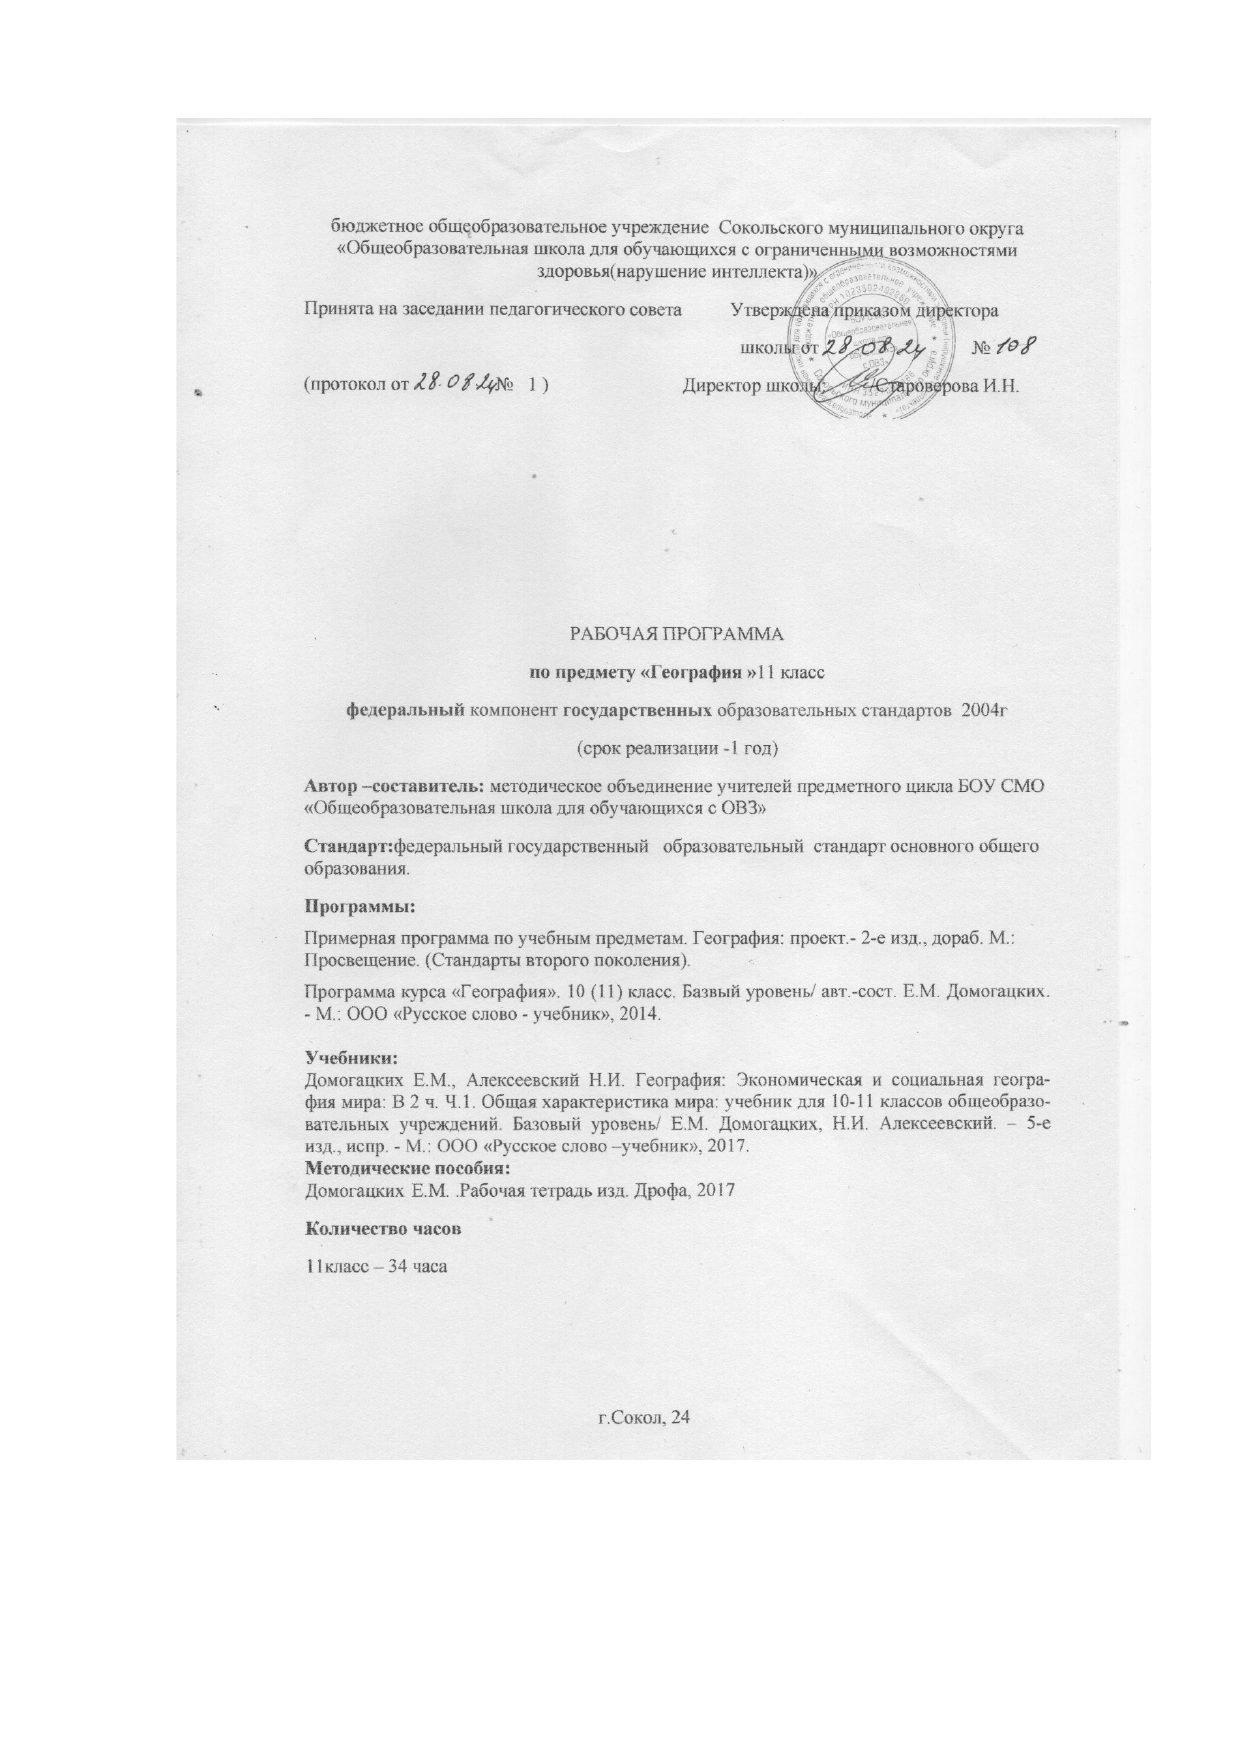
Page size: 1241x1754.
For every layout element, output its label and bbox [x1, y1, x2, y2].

picture [176, 118, 1152, 1460]
